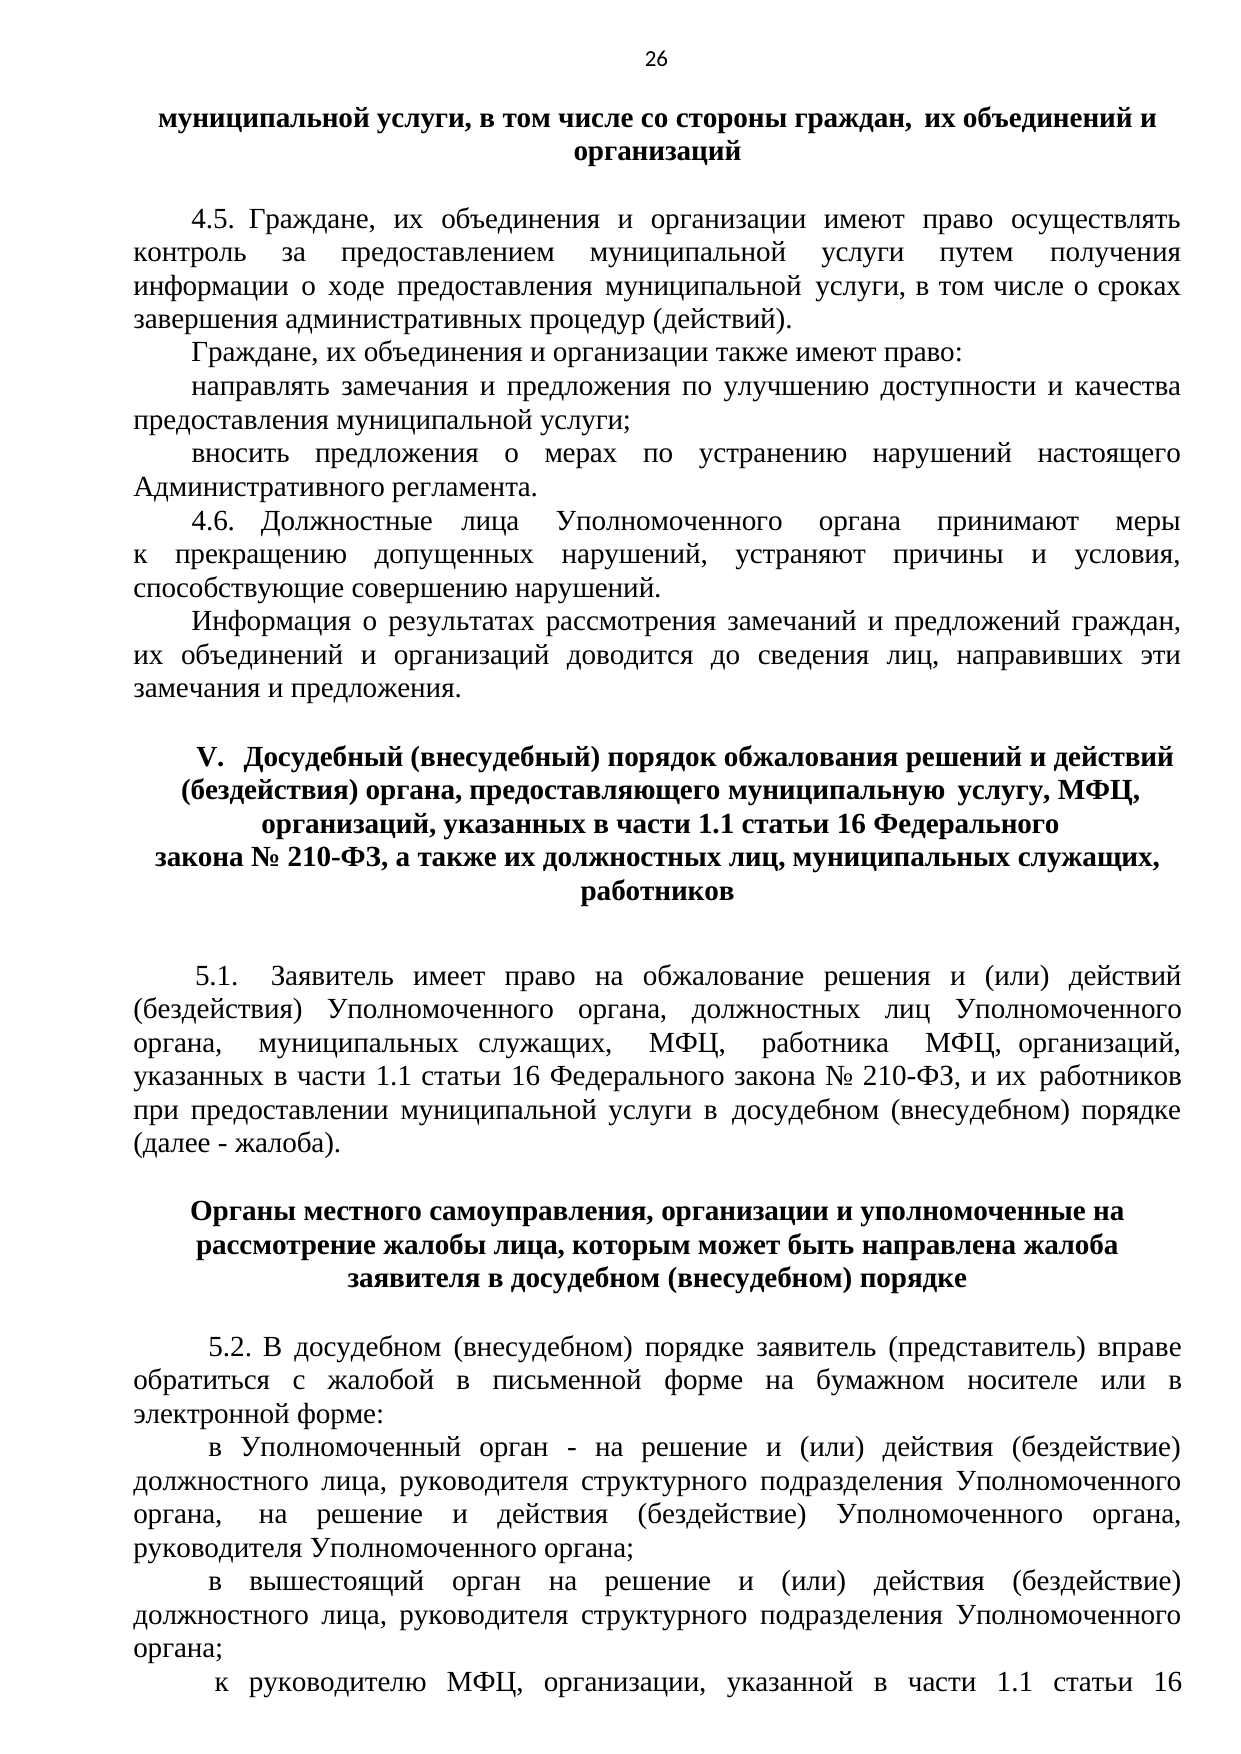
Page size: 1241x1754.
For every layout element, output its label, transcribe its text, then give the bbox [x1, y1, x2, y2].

text закона № 210-ФЗ, а также их должностных лиц, муниципальных служащих, работников [149, 839, 1166, 907]
subtitle Органы местного самоуправления, организации и уполномоченные на рассмотрение жалобы лица, которым может быть направлена жалоба заявителя в досудебном (внесудебном) порядке [149, 1193, 1165, 1294]
text направлять замечания и предложения по улучшению доступности и качества предоставления муниципальной услуги; [133, 368, 1181, 436]
text в вышестоящий орган на решение и (или) действия (бездействие) должностного лица, руководителя структурного подразделения Уполномоченного органа; [133, 1563, 1181, 1664]
subtitle Досудебный (внесудебный) порядок обжалования решений и действий (бездействия) органа, предоставляющего муниципальную услугу, МФЦ, организаций, указанных в части 1.1 статьи 16 Федерального [146, 739, 1175, 839]
list Заявитель имеет право на обжалование решения и (или) действий (бездействия) Уполномоченного органа, должностных лиц Уполномоченного органа, муниципальных служащих, МФЦ, работника МФЦ, организаций, указанных в части 1.1 статьи 16 Федерального закона № 210-ФЗ, и их работников при предоставлении муниципальной услуги в досудебном (внесудебном) порядке (далее - жалоба). [133, 958, 1182, 1159]
list В досудебном (внесудебном) порядке заявитель (представитель) вправе обратиться с жалобой в письменной форме на бумажном носителе или в электронной форме: [133, 1329, 1182, 1429]
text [133, 1664, 1182, 1698]
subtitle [153, 100, 1161, 167]
list Должностные лица Уполномоченного органа принимают меры к прекращению допущенных нарушений, устраняют причины и условия, способствующие совершению нарушений. [133, 503, 1181, 603]
text Граждане, их объединения и организации также имеют право: [191, 335, 1192, 368]
text вносить предложения о мерах по устранению нарушений настоящего Административного регламента. [133, 436, 1181, 503]
text Информация о результатах рассмотрения замечаний и предложений граждан, их объединений и организаций доводится до сведения лиц, направивших эти замечания и предложения. [133, 603, 1181, 704]
list Граждане, их объединения и организации имеют право осуществлять контроль за предоставлением муниципальной услуги путем получения информации о ходе предоставления муниципальной услуги, в том числе о сроках завершения административных процедур (действий). [133, 201, 1181, 335]
text в Уполномоченный орган - на решение и (или) действия (бездействие) должностного лица, руководителя структурного подразделения Уполномоченного органа, на решение и действия (бездействие) Уполномоченного органа, руководителя Уполномоченного органа; [133, 1429, 1181, 1563]
